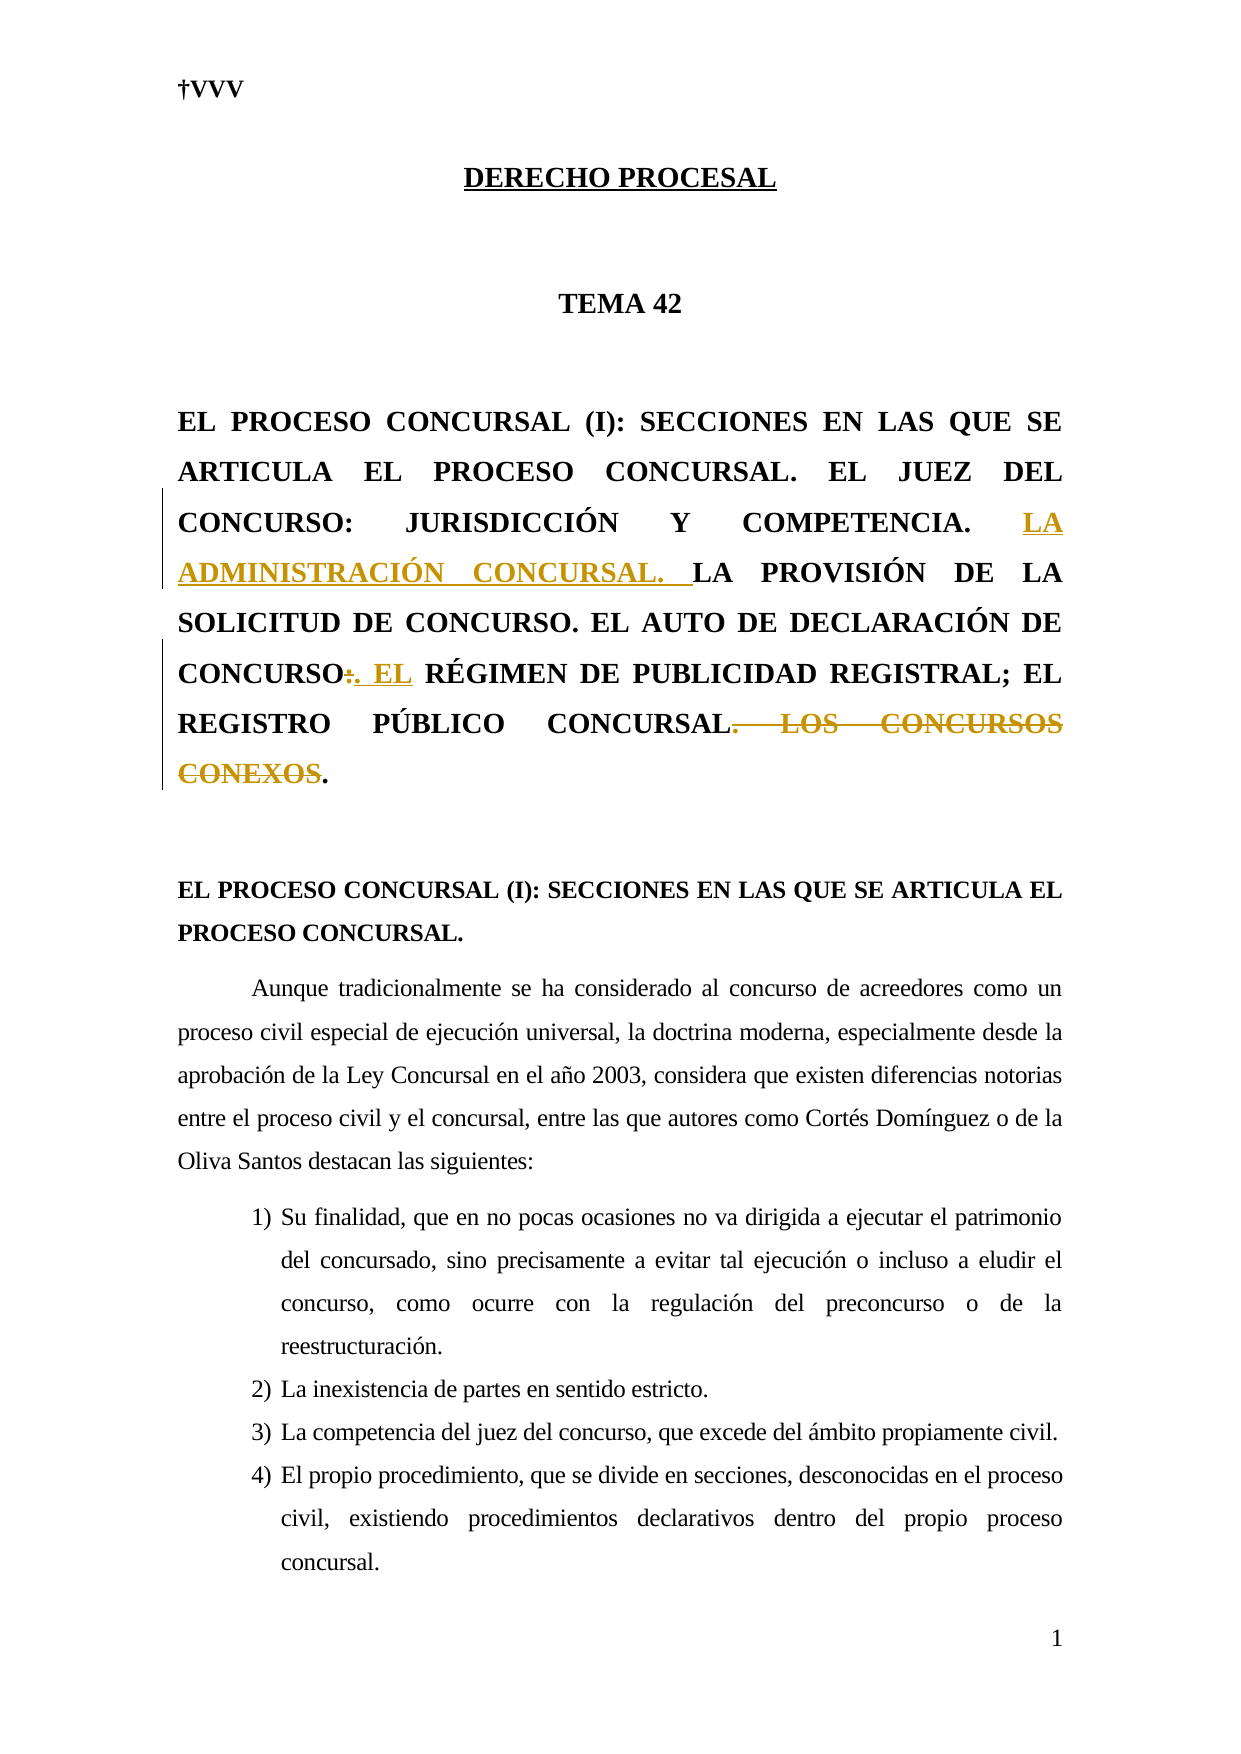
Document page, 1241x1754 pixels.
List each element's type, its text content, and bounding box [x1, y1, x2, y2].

text EL PROCESO CONCURSAL (I): SECCIONES EN LAS QUE SE ARTICULA EL PROCESO CONCURSAL. EL JUEZ DEL CONCURSO: JURISDICCIÓN Y COMPETENCIA. LA PROVISIÓN DE LA SOLICITUD DE CONCURSO. EL AUTO DE DECLARACIÓN DE CONCURSO RÉGIMEN DE PUBLICIDAD REGISTRAL; EL REGISTRO PÚBLICO CONCURSAL. [177, 404, 1063, 790]
list La inexistencia de partes en sentido estricto. [251, 1374, 1063, 1403]
list Su finalidad, que en no pocas ocasiones no va dirigida a ejecutar el patrimonio del concursado, sino precisamente a evitar tal ejecución o incluso a eludir el concurso, como ocurre con la regulación del preconcurso o de la reestructuración. [251, 1202, 1063, 1360]
text Aunque tradicionalmente se ha considerado al concurso de acreedores como un proceso civil especial de ejecución universal, la doctrina moderna, especialmente desde la aprobación de la Ley Concursal en el año 2003, considera que existen diferencias notorias entre el proceso civil y el concursal, entre las que autores como Cortés Domínguez o de la Oliva Santos destacan las siguientes: [177, 973, 1063, 1175]
text TEMA 42 [177, 286, 1063, 319]
list La competencia del juez del concurso, que excede del ámbito propiamente civil. [251, 1417, 1063, 1446]
text EL PROCESO CONCURSAL (I): SECCIONES EN LAS QUE SE ARTICULA EL PROCESO CONCURSAL. [177, 875, 1063, 947]
list El propio procedimiento, que se divide en secciones, desconocidas en el proceso civil, existiendo procedimientos declarativos dentro del propio proceso concursal. [251, 1460, 1063, 1575]
text DERECHO PROCESAL [177, 160, 1063, 194]
